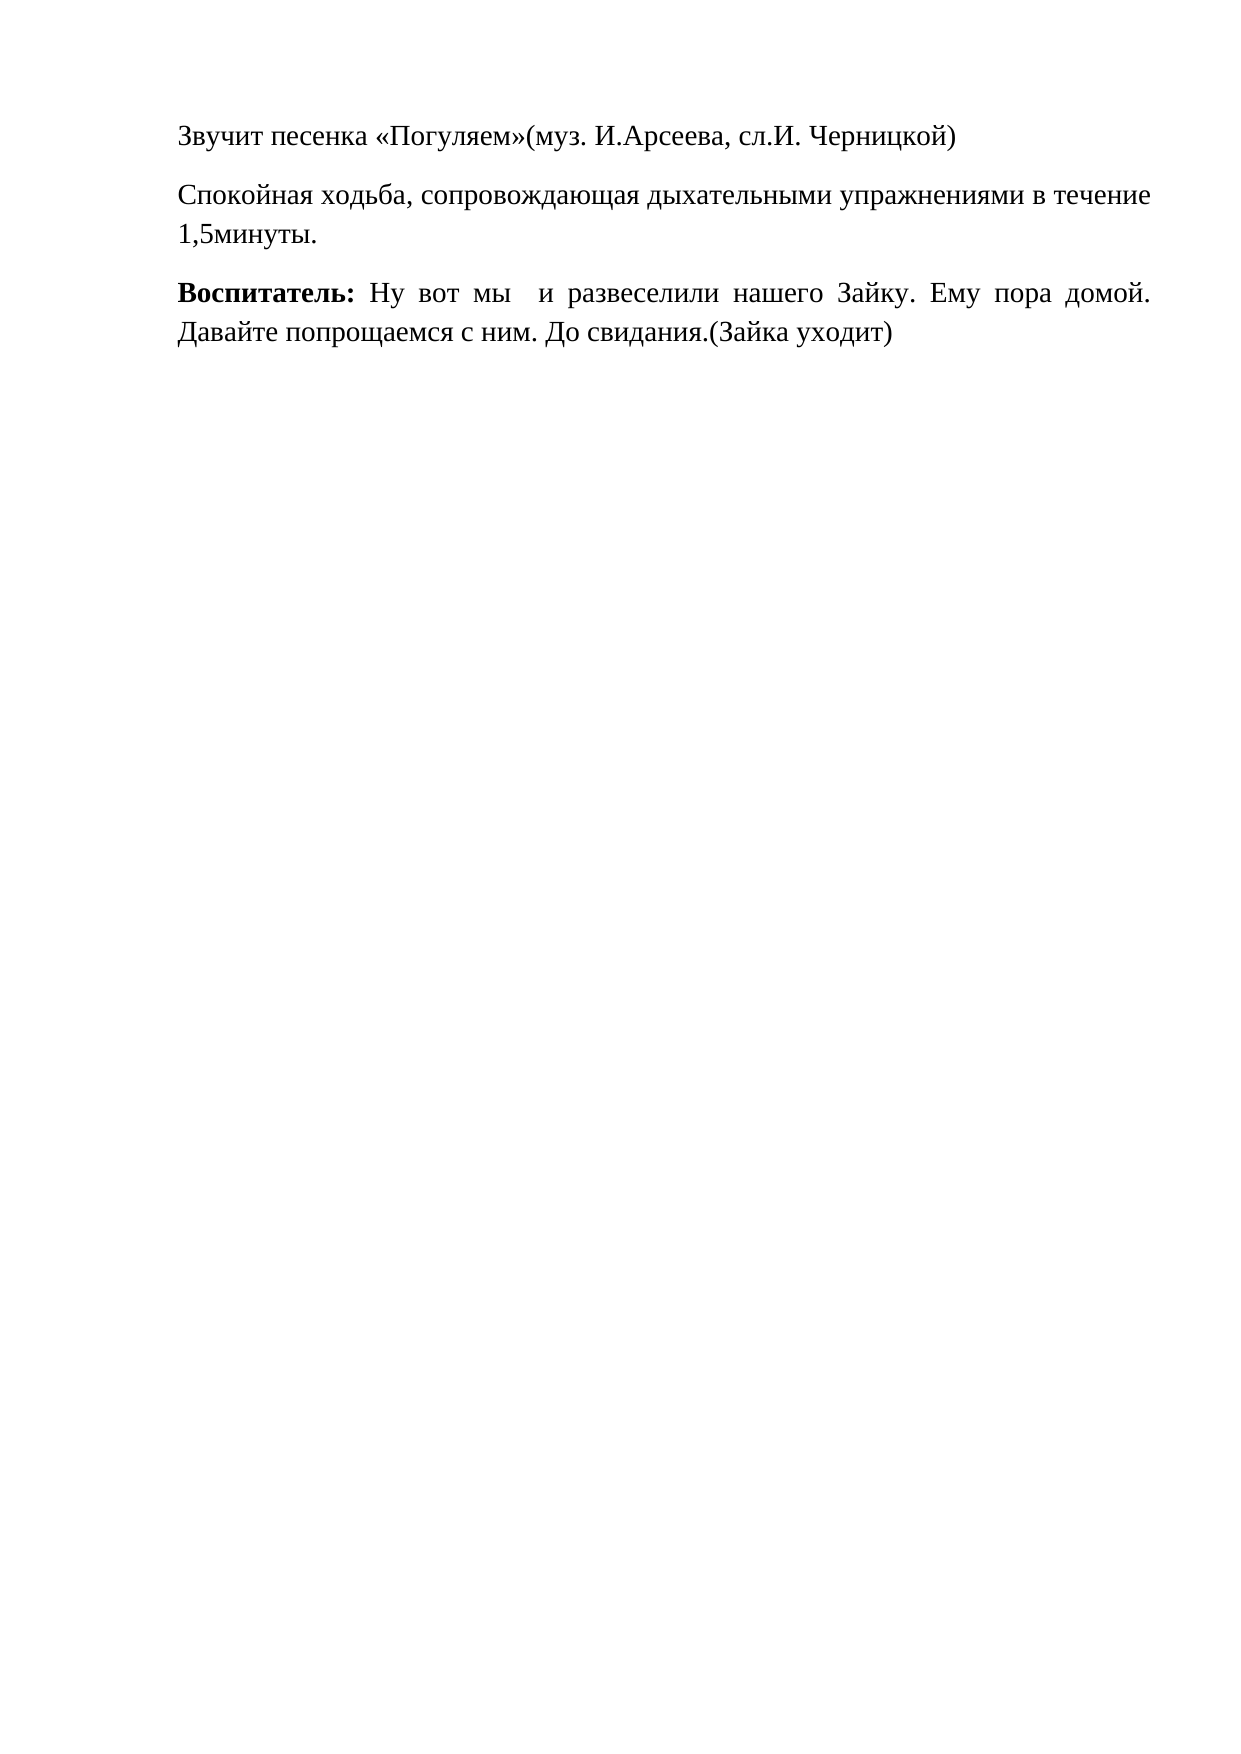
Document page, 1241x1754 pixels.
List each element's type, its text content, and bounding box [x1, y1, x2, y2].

text Воспитатель: Ну вот мы и развеселили нашего Зайку. Ему пора домой. Давайте попрощаемся с ним. До свидания.(Зайка уходит) [177, 275, 1152, 347]
text Звучит песенка «Погуляем»(муз. И.Арсеева, сл.И. Черницкой) [177, 118, 1152, 152]
text Спокойная ходьба, сопровождающая дыхательными упражнениями в течение 1,5минуты. [177, 177, 1152, 249]
